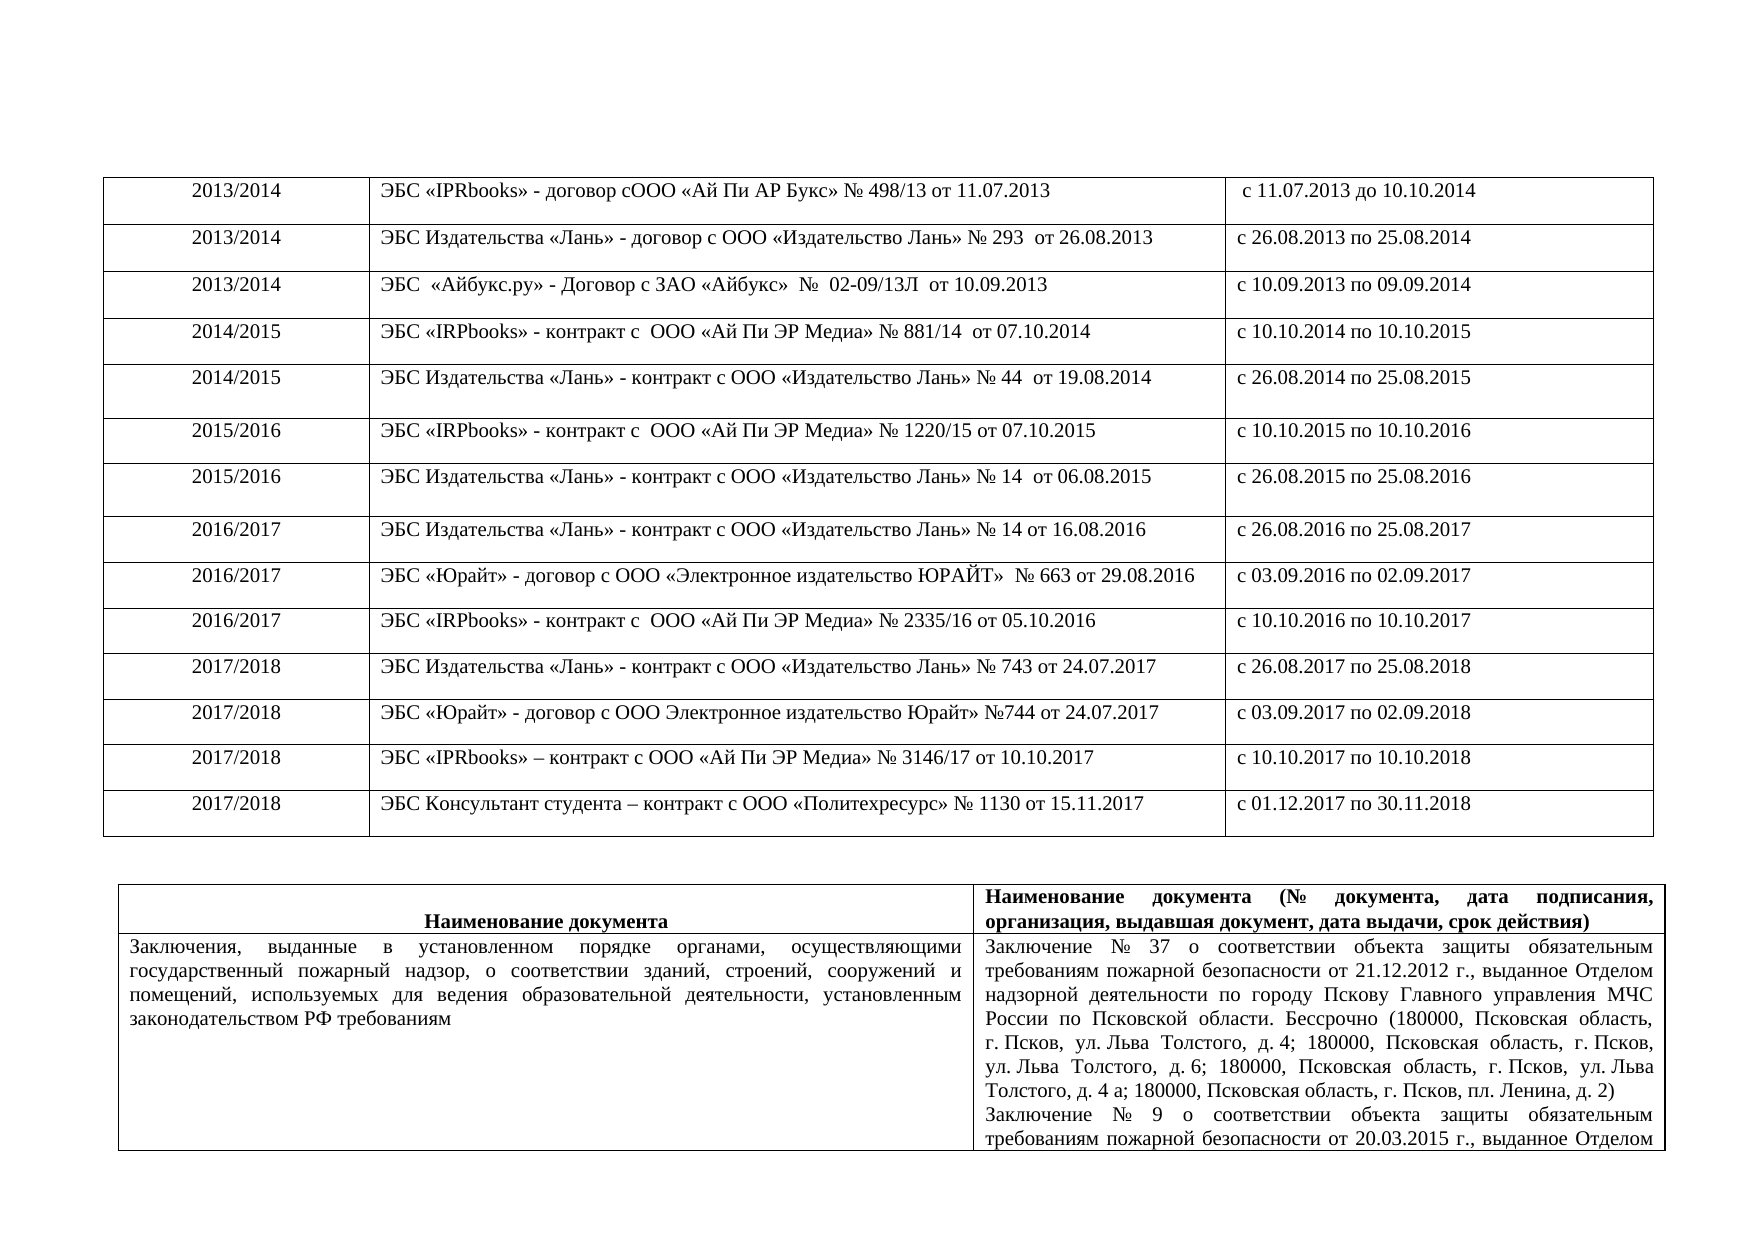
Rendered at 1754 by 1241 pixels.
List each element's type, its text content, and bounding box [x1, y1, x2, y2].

table_cell ЭБС Издательства «Лань» - контракт с ООО «Издательство Лань» № 44 от 19.08.2014 [370, 365, 1225, 417]
table_cell с 03.09.2016 по 02.09.2017 [1226, 563, 1653, 607]
table_cell ЭБС «Юрайт» - договор с ООО Электронное издательство Юрайт» №744 от 24.07.2017 [370, 700, 1225, 744]
table_cell ЭБС «IRPbooks» - контракт с ООО «Ай Пи ЭР Медиа» № 1220/15 от 07.10.2015 [370, 419, 1225, 463]
table_cell ЭБС Издательства «Лань» - контракт с ООО «Издательство Лань» № 14 от 16.08.2016 [370, 517, 1225, 562]
table_cell 2016/2017 [104, 609, 369, 653]
table_cell ЭБС «Юрайт» - договор с ООО «Электронное издательство ЮРАЙТ» № 663 от 29.08.2016 [370, 563, 1225, 607]
table_cell с 26.08.2013 по 25.08.2014 [1226, 225, 1653, 271]
table_cell с 10.10.2015 по 10.10.2016 [1226, 419, 1653, 463]
table_cell с 10.10.2016 по 10.10.2017 [1226, 609, 1653, 653]
table_cell 2015/2016 [104, 464, 369, 516]
table_cell с 03.09.2017 по 02.09.2018 [1226, 700, 1653, 744]
table_cell 2016/2017 [104, 517, 369, 562]
table_cell ЭБС «IPRbooks» - договор сООО «Ай Пи АР Букс» № 498/13 от 11.07.2013 [370, 178, 1225, 224]
table_cell 2017/2018 [104, 654, 369, 699]
table_cell с 01.12.2017 по 30.11.2018 [1226, 791, 1653, 836]
table_cell ЭБС Издательства «Лань» - договор с ООО «Издательство Лань» № 293 от 26.08.2013 [370, 225, 1225, 271]
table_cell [974, 934, 1664, 1150]
table_cell с 11.07.2013 до 10.10.2014 [1226, 178, 1653, 224]
table_cell 2016/2017 [104, 563, 369, 607]
table_cell 2017/2018 [104, 791, 369, 836]
table_cell с 26.08.2016 по 25.08.2017 [1226, 517, 1653, 562]
table_cell ЭБС «Айбукс.ру» - Договор с ЗАО «Айбукс» № 02-09/13Л от 10.09.2013 [370, 272, 1225, 317]
table_cell с 10.10.2017 по 10.10.2018 [1226, 745, 1653, 790]
table_cell 2013/2014 [104, 272, 369, 317]
table_cell 2014/2015 [104, 319, 369, 364]
table_cell с 26.08.2014 по 25.08.2015 [1226, 365, 1653, 417]
table_cell ЭБС Издательства «Лань» - контракт с ООО «Издательство Лань» № 14 от 06.08.2015 [370, 464, 1225, 516]
table_header Наименование документа [119, 885, 973, 933]
table_cell ЭБС Консультант студента – контракт с ООО «Политехресурс» № 1130 от 15.11.2017 [370, 791, 1225, 836]
table_cell 2014/2015 [104, 365, 369, 417]
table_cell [119, 934, 973, 1150]
table_cell 2015/2016 [104, 419, 369, 463]
table_cell ЭБС «IRPbooks» - контракт с ООО «Ай Пи ЭР Медиа» № 881/14 от 07.10.2014 [370, 319, 1225, 364]
table_cell с 26.08.2017 по 25.08.2018 [1226, 654, 1653, 699]
table_header Наименование документа (№ документа, дата подписания, организация, выдавшая документ, дата выдачи, срок действия) [974, 885, 1664, 933]
table_cell с 10.10.2014 по 10.10.2015 [1226, 319, 1653, 364]
table_cell ЭБС «IRPbooks» - контракт с ООО «Ай Пи ЭР Медиа» № 2335/16 от 05.10.2016 [370, 609, 1225, 653]
table_cell 2017/2018 [104, 700, 369, 744]
table_cell ЭБС Издательства «Лань» - контракт с ООО «Издательство Лань» № 743 от 24.07.2017 [370, 654, 1225, 699]
table_cell с 26.08.2015 по 25.08.2016 [1226, 464, 1653, 516]
table_cell 2017/2018 [104, 745, 369, 790]
table_cell 2013/2014 [104, 225, 369, 271]
table_cell 2013/2014 [104, 178, 369, 224]
table_cell ЭБС «IPRbooks» – контракт с ООО «Ай Пи ЭР Медиа» № 3146/17 от 10.10.2017 [370, 745, 1225, 790]
table_cell с 10.09.2013 по 09.09.2014 [1226, 272, 1653, 317]
